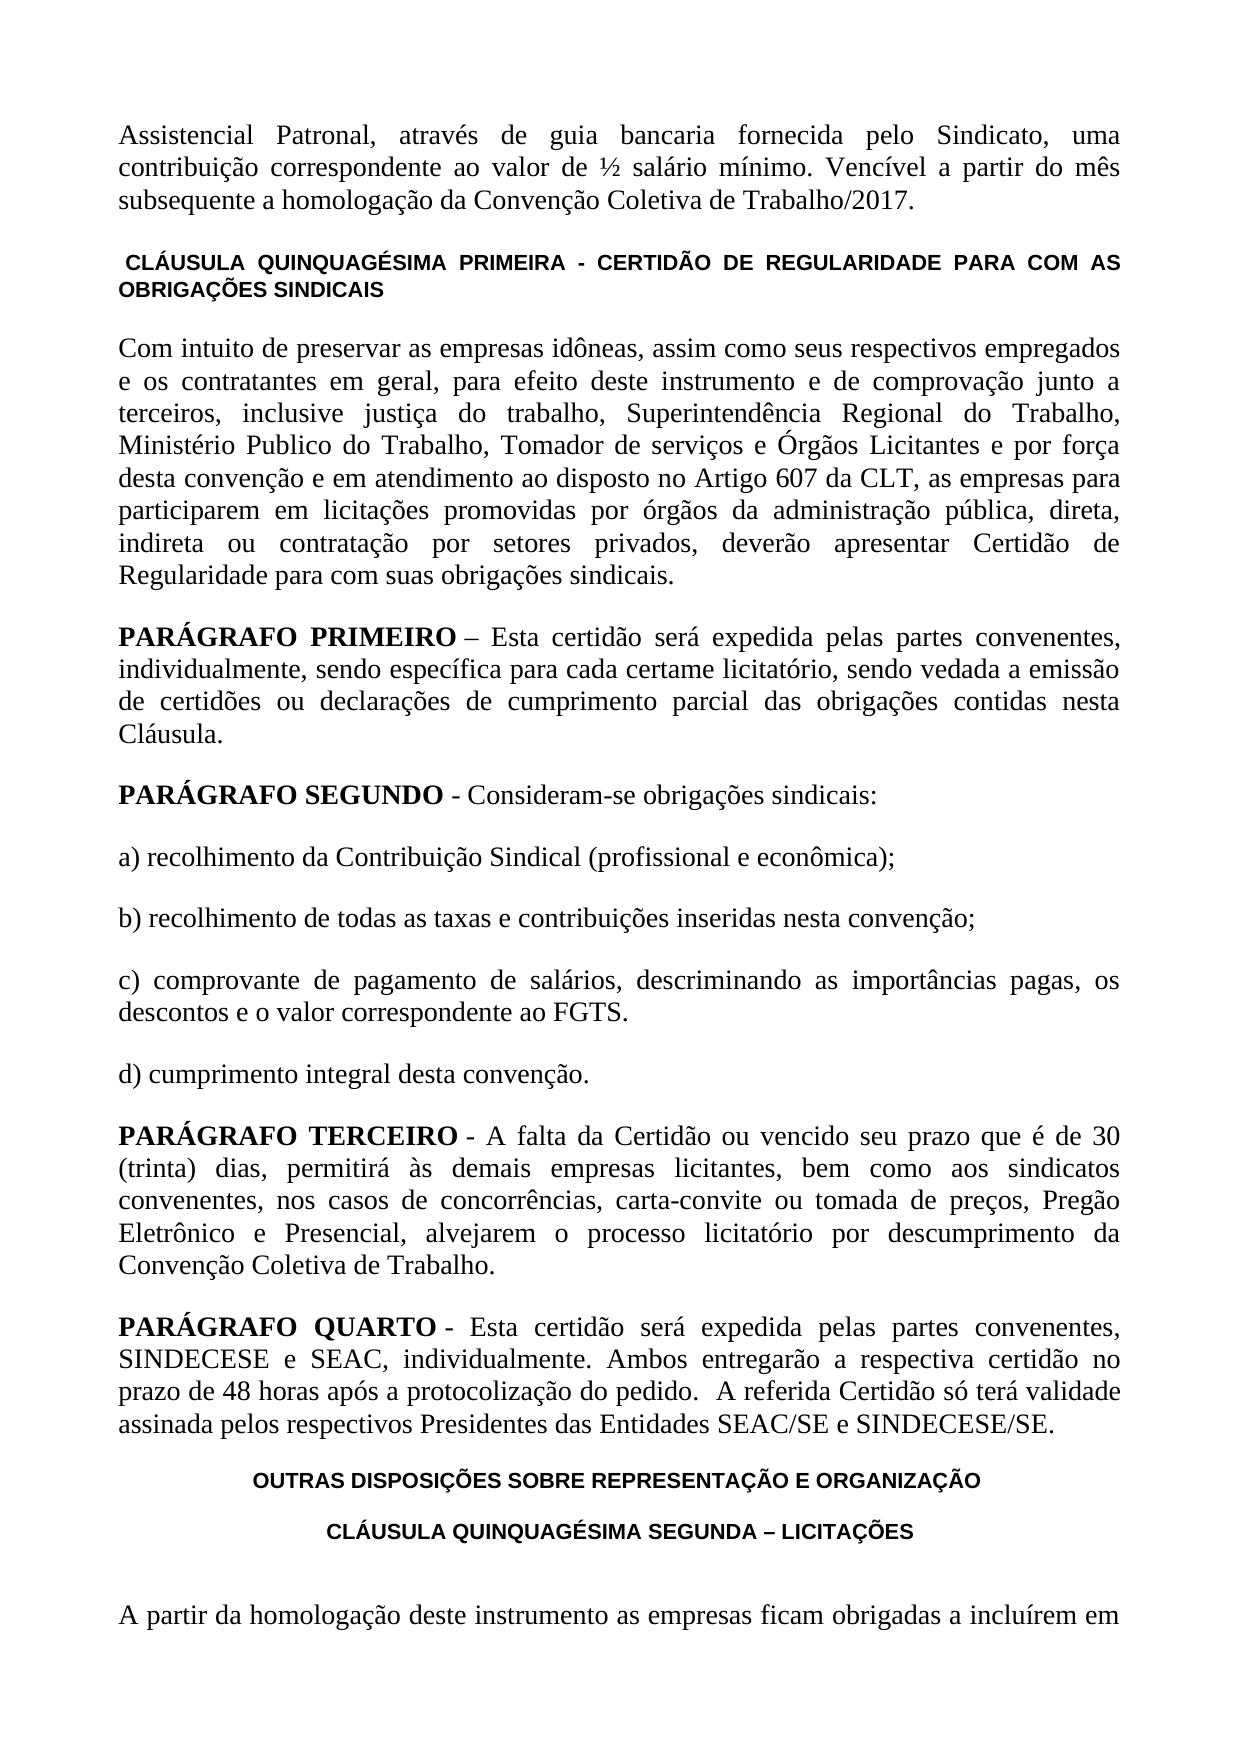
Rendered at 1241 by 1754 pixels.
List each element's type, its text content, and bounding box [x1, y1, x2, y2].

text b) recolhimento de todas as taxas e contribuições inseridas nesta convenção; [118, 901, 1122, 934]
text CLÁUSULA QUINQUAGÉSIMA PRIMEIRA - CERTIDÃO DE REGULARIDADE PARA COM AS OBRIGAÇÕES SINDICAIS [118, 244, 1122, 302]
text PARÁGRAFO PRIMEIRO – Esta certidão será expedida pelas partes convenentes, individualmente, sendo específica para cada certame licitatório, sendo vedada a emissão de certidões ou declarações de cumprimento parcial das obrigações contidas nesta Cláusula. [118, 619, 1122, 749]
text c) comprovante de pagamento de salários, descriminando as importâncias pagas, os descontos e o valor correspondente ao FGTS. [118, 963, 1122, 1028]
text PARÁGRAFO SEGUNDO - Consideram-se obrigações sindicais: [118, 778, 1122, 811]
text OUTRAS DISPOSIÇÕES SOBRE REPRESENTAÇÃO E ORGANIZAÇÃO CLÁUSULA QUINQUAGÉSIMA SEGUNDA – LICITAÇÕES [118, 1468, 1122, 1544]
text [118, 118, 1122, 215]
text PARÁGRAFO TERCEIRO - A falta da Certidão ou vencido seu prazo que é de 30 (trinta) dias, permitirá às demais empresas licitantes, bem como aos sindicatos convenentes, nos casos de concorrências, carta-convite ou tomada de preços, Pregão Eletrônico e Presencial, alvejarem o processo licitatório por descumprimento da Convenção Coletiva de Trabalho. [118, 1118, 1122, 1281]
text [118, 1573, 1122, 1631]
text Com intuito de preservar as empresas idôneas, assim como seus respectivos empregados e os contratantes em geral, para efeito deste instrumento e de comprovação junto a terceiros, inclusive justiça do trabalho, Superintendência Regional do Trabalho, Ministério Publico do Trabalho, Tomador de serviços e Órgãos Licitantes e por força desta convenção e em atendimento ao disposto no Artigo 607 da CLT, as empresas para participarem em licitações promovidas por órgãos da administração pública, direta, indireta ou contratação por setores privados, deverão apresentar Certidão de Regularidade para com suas obrigações sindicais. [118, 331, 1122, 590]
text PARÁGRAFO QUARTO - Esta certidão será expedida pelas partes convenentes, SINDECESE e SEAC, individualmente. Ambos entregarão a respectiva certidão no prazo de 48 horas após a protocolização do pedido. A referida Certidão só terá validade assinada pelos respectivos Presidentes das Entidades SEAC/SE e SINDECESE/SE. [118, 1310, 1122, 1439]
text d) cumprimento integral desta convenção. [118, 1057, 1122, 1089]
text a) recolhimento da Contribuição Sindical (profissional e econômica); [118, 840, 1122, 872]
